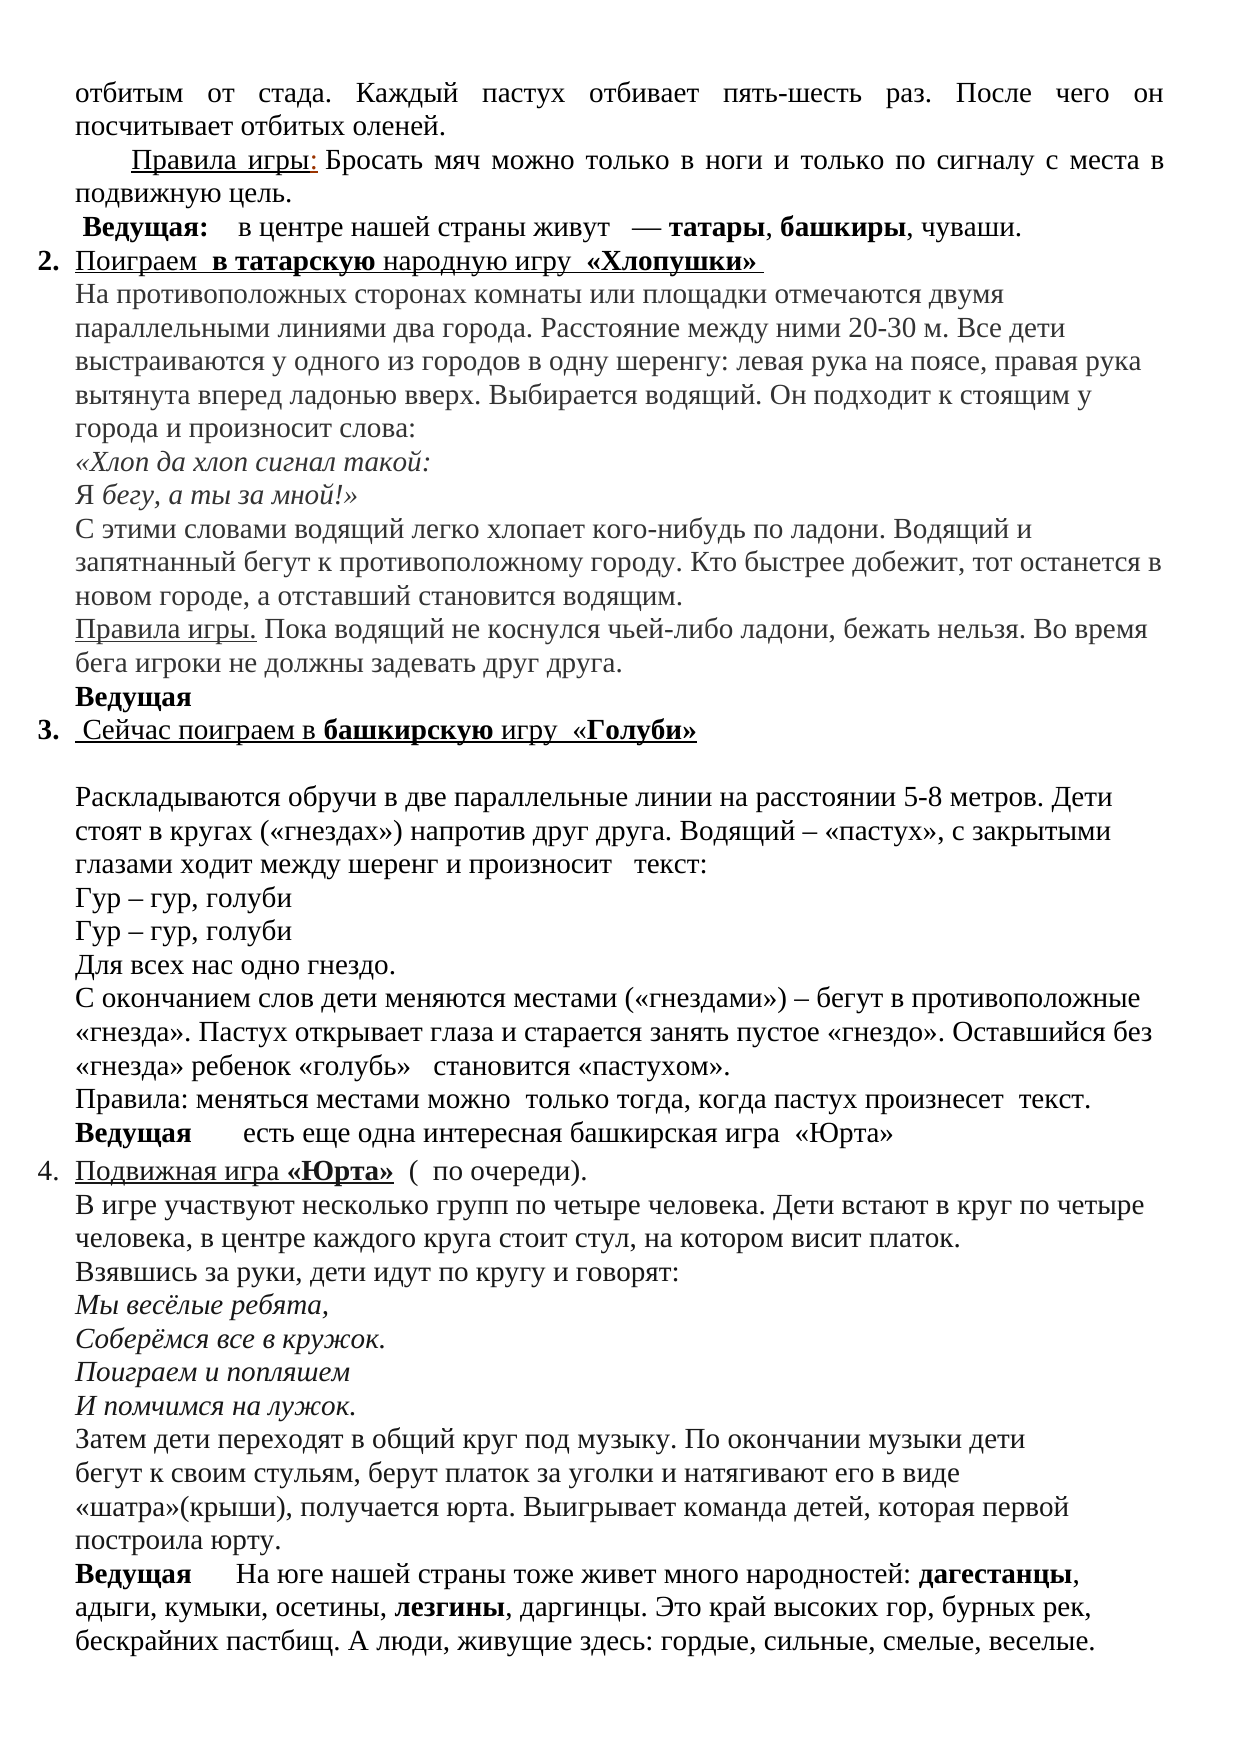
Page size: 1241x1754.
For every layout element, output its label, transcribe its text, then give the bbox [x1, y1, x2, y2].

list Поиграем в татарскую народную игру «Хлопушки» [37, 243, 1165, 276]
list Подвижная игра «Юрта» ( по очереди). [37, 1153, 1165, 1187]
text Затем дети переходят в общий круг под музыку. По окончании музыки дети [75, 1422, 1165, 1455]
text Я бегу, а ты за мной!» [75, 477, 1165, 511]
text В игре участвуют несколько групп по четыре человека. Дети встают в круг по четыре человека, в центре каждого круга стоит стул, на котором висит платок. [75, 1187, 1165, 1254]
text Для всех нас одно гнездо. [75, 947, 1165, 981]
text С окончанием слов дети меняются местами («гнездами») – бегут в противоположные «гнезда». Пастух открывает глаза и старается занять пустое «гнездо». Оставшийся без «гнезда» ребенок «голубь» становится «пастухом». [75, 981, 1165, 1081]
text И помчимся на лужок. [75, 1388, 1165, 1422]
text Правила: меняться местами можно только тогда, когда пастух произнесет текст. [75, 1081, 1165, 1115]
text Ведущая: в центре нашей страны живут — татары, башкиры, чуваши. [75, 209, 1165, 243]
text Правила игры: Бросать мяч можно только в ноги и только по сигналу с места в подвижную цель. [75, 142, 1165, 209]
text Гур – гур, голуби [75, 913, 1165, 947]
list Сейчас поиграем в башкирскую игру «Голуби» [37, 712, 1165, 746]
text Соберёмся все в кружок. [75, 1321, 1165, 1354]
text На противоположных сторонах комнаты или площадки отмечаются двумя параллельными линиями два города. Расстояние между ними 20-30 м. Все дети выстраиваются у одного из городов в одну шеренгу: левая рука на поясе, правая рука вытянута вперед ладонью вверх. Выбирается водящий. Он подходит к стоящим у города и произносит слова: [75, 276, 1165, 444]
text Раскладываются обручи в две параллельные линии на расстоянии 5-8 метров. Дети стоят в кругах («гнездах») напротив друг друга. Водящий – «пастух», с закрытыми глазами ходит между шеренг и произносит текст: [75, 779, 1165, 880]
text Правила игры. Пока водящий не коснулся чьей-либо ладони, бежать нельзя. Во время бега игроки не должны задевать друг друга. [75, 612, 1165, 679]
text С этими словами водящий легко хлопает кого-нибудь по ладони. Водящий и запятнанный бегут к противоположному городу. Кто быстрее добежит, тот останется в новом городе, а отставший становится водящим. [75, 511, 1165, 612]
text Ведущая На юге нашей страны тоже живет много народностей: дагестанцы, адыги, кумыки, осетины, лезгины, даргинцы. Это край высоких гор, бурных рек, бескрайних пастбищ. А люди, живущие здесь: гордые, сильные, смелые, веселые. [75, 1556, 1165, 1656]
text Поиграем и попляшем [75, 1354, 1165, 1388]
text Ведущая есть еще одна интересная башкирская игра «Юрта» [75, 1115, 1165, 1148]
text Ведущая [75, 679, 1165, 712]
text Мы весёлые ребята, [75, 1287, 1165, 1321]
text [75, 75, 1165, 142]
text бегут к своим стульям, берут платок за уголки и натягивают его в виде «шатра»(крыши), получается юрта. Выигрывает команда детей, которая первой построила юрту. [75, 1455, 1165, 1556]
text Гур – гур, голуби [75, 880, 1165, 913]
text Взявшись за руки, дети идут по кругу и говорят: [75, 1254, 1165, 1287]
text «Хлоп да хлоп сигнал такой: [75, 444, 1165, 477]
